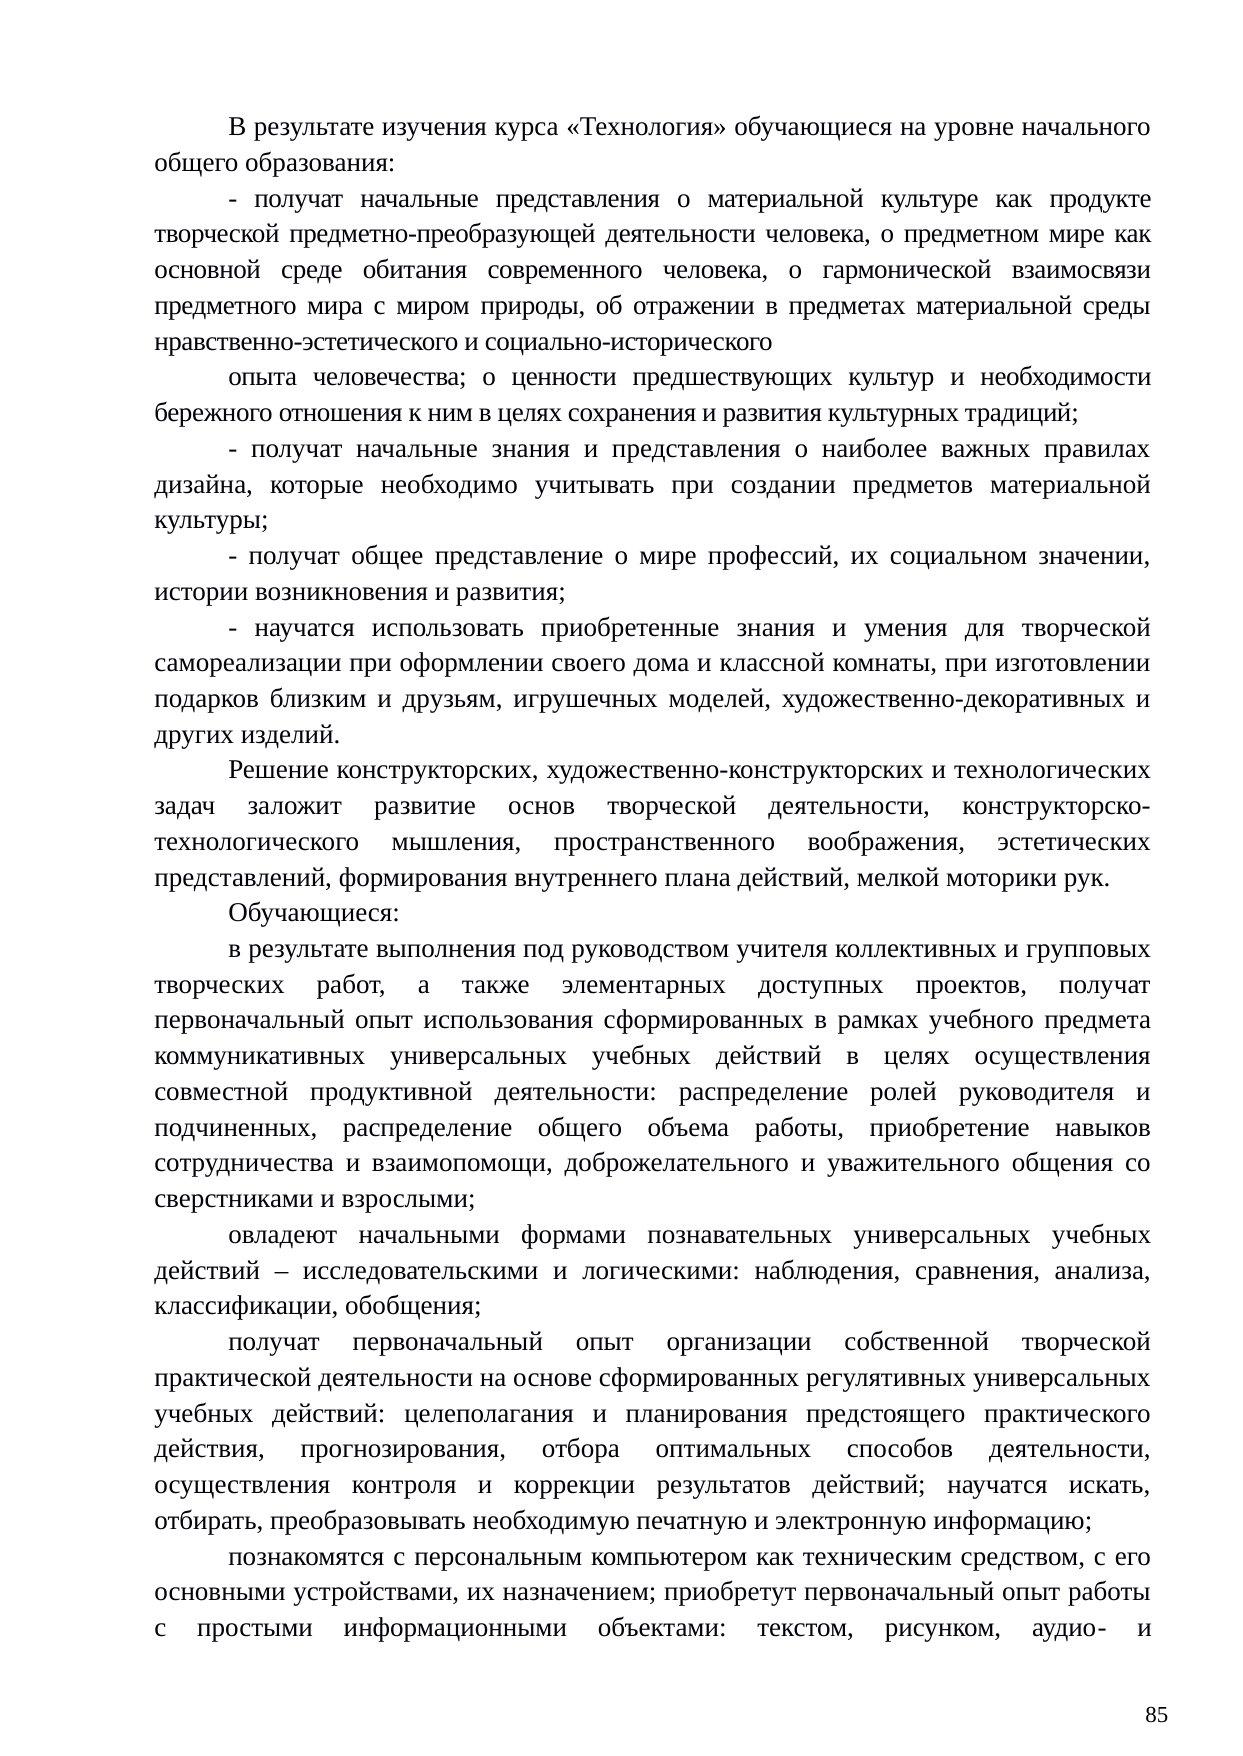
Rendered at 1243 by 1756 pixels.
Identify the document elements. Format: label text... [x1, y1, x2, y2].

text овладеют начальными формами познавательных универсальных учебных действий – исследовательскими и логическими: наблюдения, сравнения, анализа, классификации, обобщения; [154, 1218, 1152, 1321]
text Обучающиеся: [154, 896, 1152, 928]
text - получат общее представление о мире профессий, их социальном значении, истории возникновения и развития; [154, 539, 1152, 606]
text Решение конструкторских, художественно-конструкторских и технологических задач заложит развитие основ творческой деятельности, конструкторско-технологического мышления, пространственного воображения, эстетических представлений, формирования внутреннего плана действий, мелкой моторики рук. [154, 753, 1152, 892]
text В результате изучения курса «Технология» обучающиеся на уровне начального общего образования: [154, 110, 1152, 177]
text - получат начальные представления о материальной культуре как продукте творческой предметно-преобразующей деятельности человека, о предметном мире как основной среде обитания современного человека, о гармонической взаимосвязи предметного мира с миром природы, об отражении в предметах материальной среды нравственно-эстетического и социально-исторического [154, 182, 1152, 356]
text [154, 1539, 1152, 1642]
text в результате выполнения под руководством учителя коллективных и групповых творческих работ, а также элементарных доступных проектов, получат первоначальный опыт использования сформированных в рамках учебного предмета коммуникативных универсальных учебных действий в целях осуществления совместной продуктивной деятельности: распределение ролей руководителя и подчиненных, распределение общего объема работы, приобретение навыков сотрудничества и взаимопомощи, доброжелательного и уважительного общения со сверстниками и взрослыми; [154, 932, 1152, 1213]
text получат первоначальный опыт организации собственной творческой практической деятельности на основе сформированных регулятивных универсальных учебных действий: целеполагания и планирования предстоящего практического действия, прогнозирования, отбора оптимальных способов деятельности, осуществления контроля и коррекции результатов действий; научатся искать, отбирать, преобразовывать необходимую печатную и электронную информацию; [154, 1325, 1152, 1535]
text опыта человечества; о ценности предшествующих культур и необходимости бережного отношения к ним в целях сохранения и развития культурных традиций; [154, 361, 1152, 427]
text - получат начальные знания и представления о наиболее важных правилах дизайна, которые необходимо учитывать при создании предметов материальной культуры; [154, 432, 1152, 534]
text - научатся использовать приобретенные знания и умения для творческой самореализации при оформлении своего дома и классной комнаты, при изготовлении подарков близким и друзьям, игрушечных моделей, художественно-декоративных и других изделий. [154, 611, 1152, 749]
